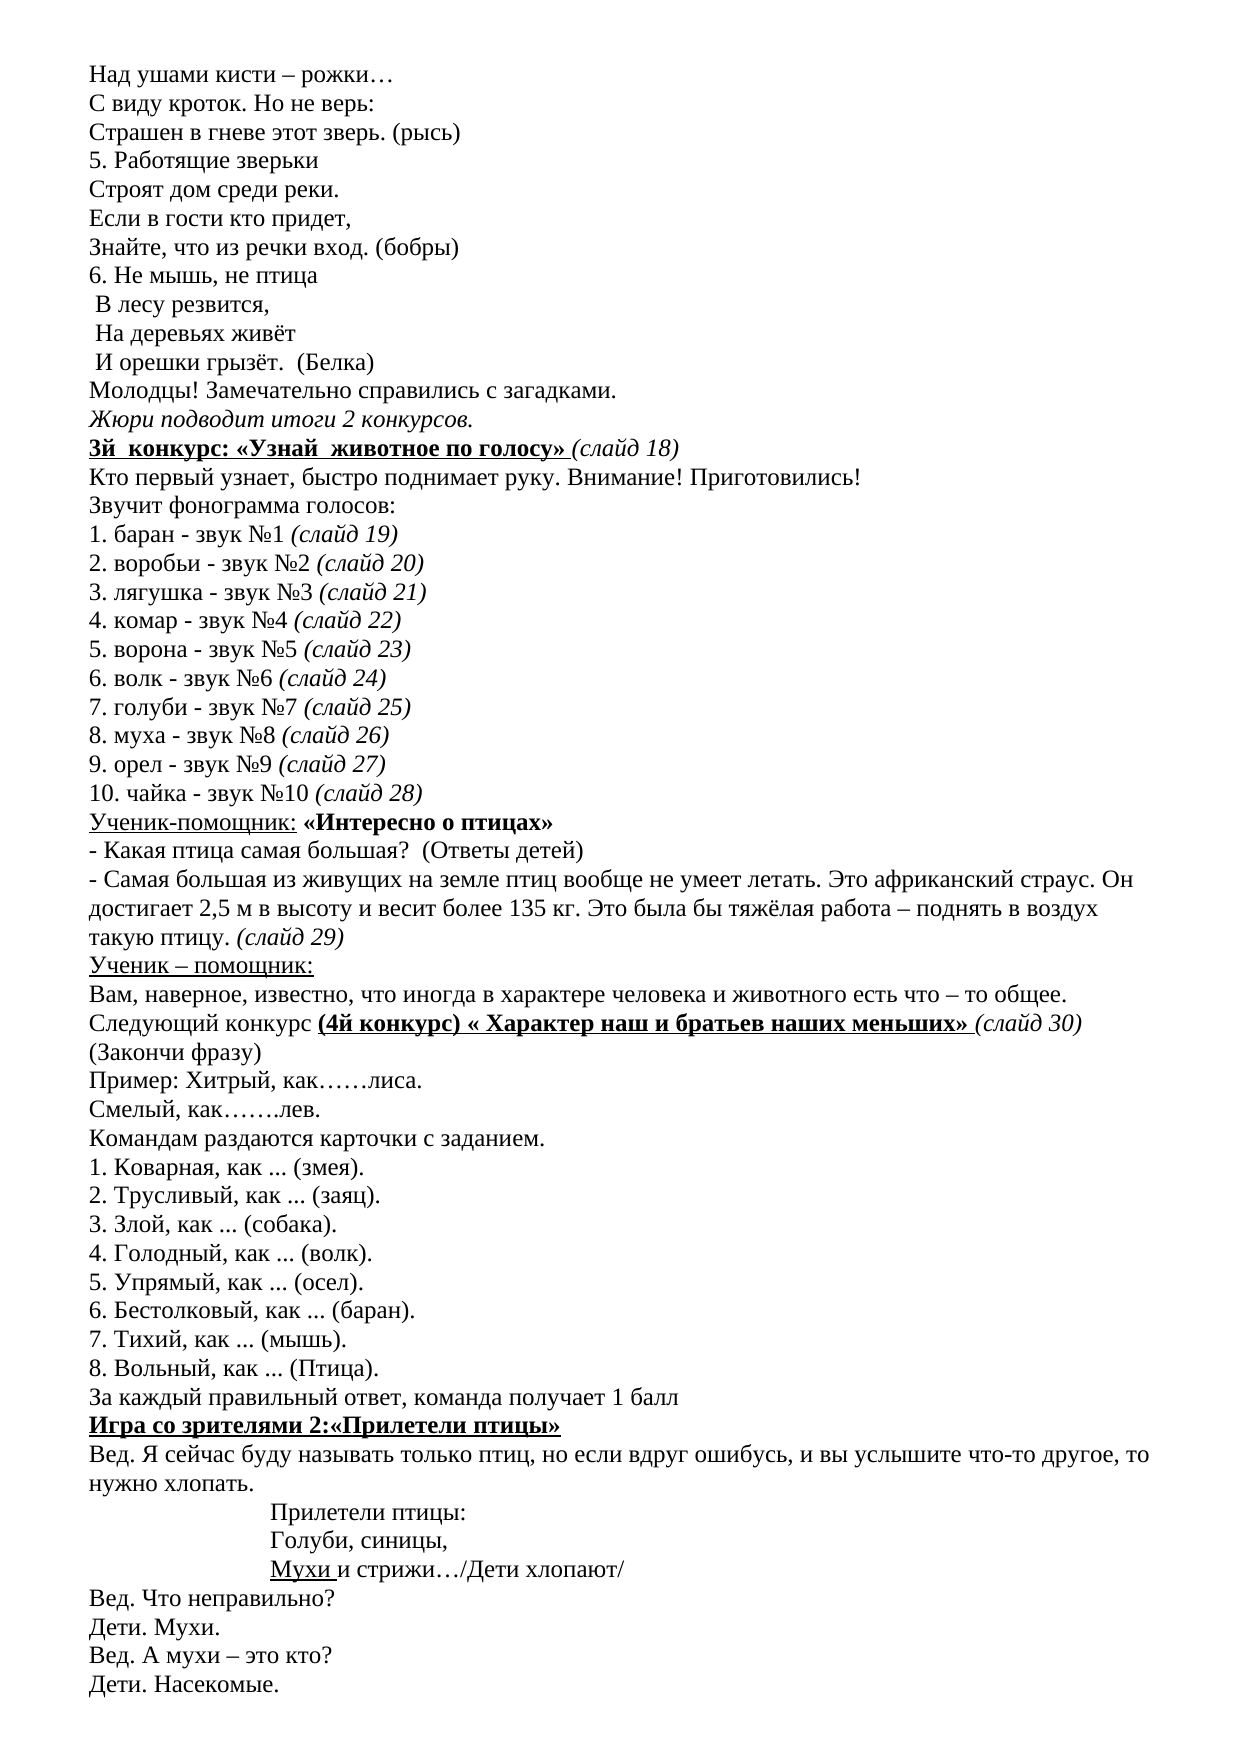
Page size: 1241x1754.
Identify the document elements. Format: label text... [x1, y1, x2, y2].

text 1. Коварная, как ... (змея). [89, 1152, 1152, 1180]
text 3. лягушка - звук №3 (слайд 21) [89, 577, 1152, 605]
text Голуби, синицы, [89, 1525, 1152, 1554]
text 5. ворона - звук №5 (слайд 23) [89, 634, 1152, 663]
text Пример: Хитрый, как……лиса. [89, 1065, 1152, 1094]
text Вед. Что неправильно? [89, 1583, 1152, 1612]
text Строят дом среди реки. [89, 174, 1152, 203]
text Если в гости кто придет, [89, 203, 1152, 232]
text 1. баран - звук №1 (слайд 19) [89, 519, 1152, 548]
text 8. Вольный, как ... (Птица). [89, 1353, 1152, 1382]
text Вед. Я сейчас буду называть только птиц, но если вдруг ошибусь, и вы услышите что-то другое, то нужно хлопать. [89, 1439, 1152, 1497]
text - Какая птица самая большая? (Ответы детей) [89, 835, 1152, 864]
text Жюри подводит итоги 2 конкурсов. [89, 404, 1152, 433]
text Звучит фонограмма голосов: [89, 490, 1152, 519]
text Знайте, что из речки вход. (бобры) [89, 232, 1152, 260]
text 5. Работящие зверьки [89, 145, 1152, 174]
text 7. Тихий, как ... (мышь). [89, 1324, 1152, 1353]
text 10. чайка - звук №10 (слайд 28) [89, 778, 1152, 807]
text 3й конкурс: «Узнай животное по голосу» (слайд 18) [89, 433, 1152, 462]
text 5. Упрямый, как ... (осел). [89, 1267, 1152, 1295]
text 7. голуби - звук №7 (слайд 25) [89, 692, 1152, 720]
text Дети. Мухи. [89, 1612, 1152, 1640]
text 8. муха - звук №8 (слайд 26) [89, 720, 1152, 749]
text И орешки грызёт. (Белка) [89, 347, 1152, 375]
text Страшен в гневе этот зверь. (рысь) [89, 117, 1152, 145]
text Игра со зрителями 2:«Прилетели птицы» [89, 1410, 1152, 1439]
text В лесу резвится, [89, 289, 1152, 318]
text За каждый правильный ответ, команда получает 1 балл [89, 1382, 1152, 1410]
text На деревьях живёт [89, 318, 1152, 347]
text Командам раздаются карточки с заданием. [89, 1123, 1152, 1152]
text 6. волк - звук №6 (слайд 24) [89, 663, 1152, 692]
text - Самая большая из живущих на земле птиц вообще не умеет летать. Это африканский страус. Он достигает 2,5 м в высоту и весит более 135 кг. Это была бы тяжёлая работа – поднять в воздух такую птицу. (слайд 29) [89, 864, 1152, 950]
text Вед. А мухи – это кто? [89, 1640, 1152, 1669]
text Смелый, как…….лев. [89, 1094, 1152, 1123]
text 4. Голодный, как ... (волк). [89, 1238, 1152, 1267]
text Дети. Насекомые. [89, 1669, 1152, 1698]
text Молодцы! Замечательно справились с загадками. [89, 375, 1152, 404]
text С виду кроток. Но не верь: [89, 88, 1152, 117]
text Ученик-помощник: «Интересно о птицах» [89, 807, 1152, 835]
text 9. орел - звук №9 (слайд 27) [89, 749, 1152, 778]
text 3. Злой, как ... (собака). [89, 1209, 1152, 1238]
text 4. комар - звук №4 (слайд 22) [89, 605, 1152, 634]
text 2. Трусливый, как ... (заяц). [89, 1180, 1152, 1209]
text 2. воробьи - звук №2 (слайд 20) [89, 548, 1152, 577]
text Прилетели птицы: [89, 1497, 1152, 1525]
text 6. Бестолковый, как ... (баран). [89, 1295, 1152, 1324]
text Ученик – помощник: [89, 950, 1152, 979]
text 6. Не мышь, не птица [89, 260, 1152, 289]
text (Закончи фразу) [89, 1037, 1152, 1065]
text Кто первый узнает, быстро поднимает руку. Внимание! Приготовились! [89, 462, 1152, 490]
text Вам, наверное, известно, что иногда в характере человека и животного есть что – то общее. Следующий конкурс (4й конкурс) « Характер наш и братьев наших меньших» (слайд 30) [89, 979, 1152, 1037]
text Над ушами кисти – рожки… [89, 59, 1152, 88]
text Мухи и стрижи…/Дети хлопают/ [89, 1554, 1152, 1583]
